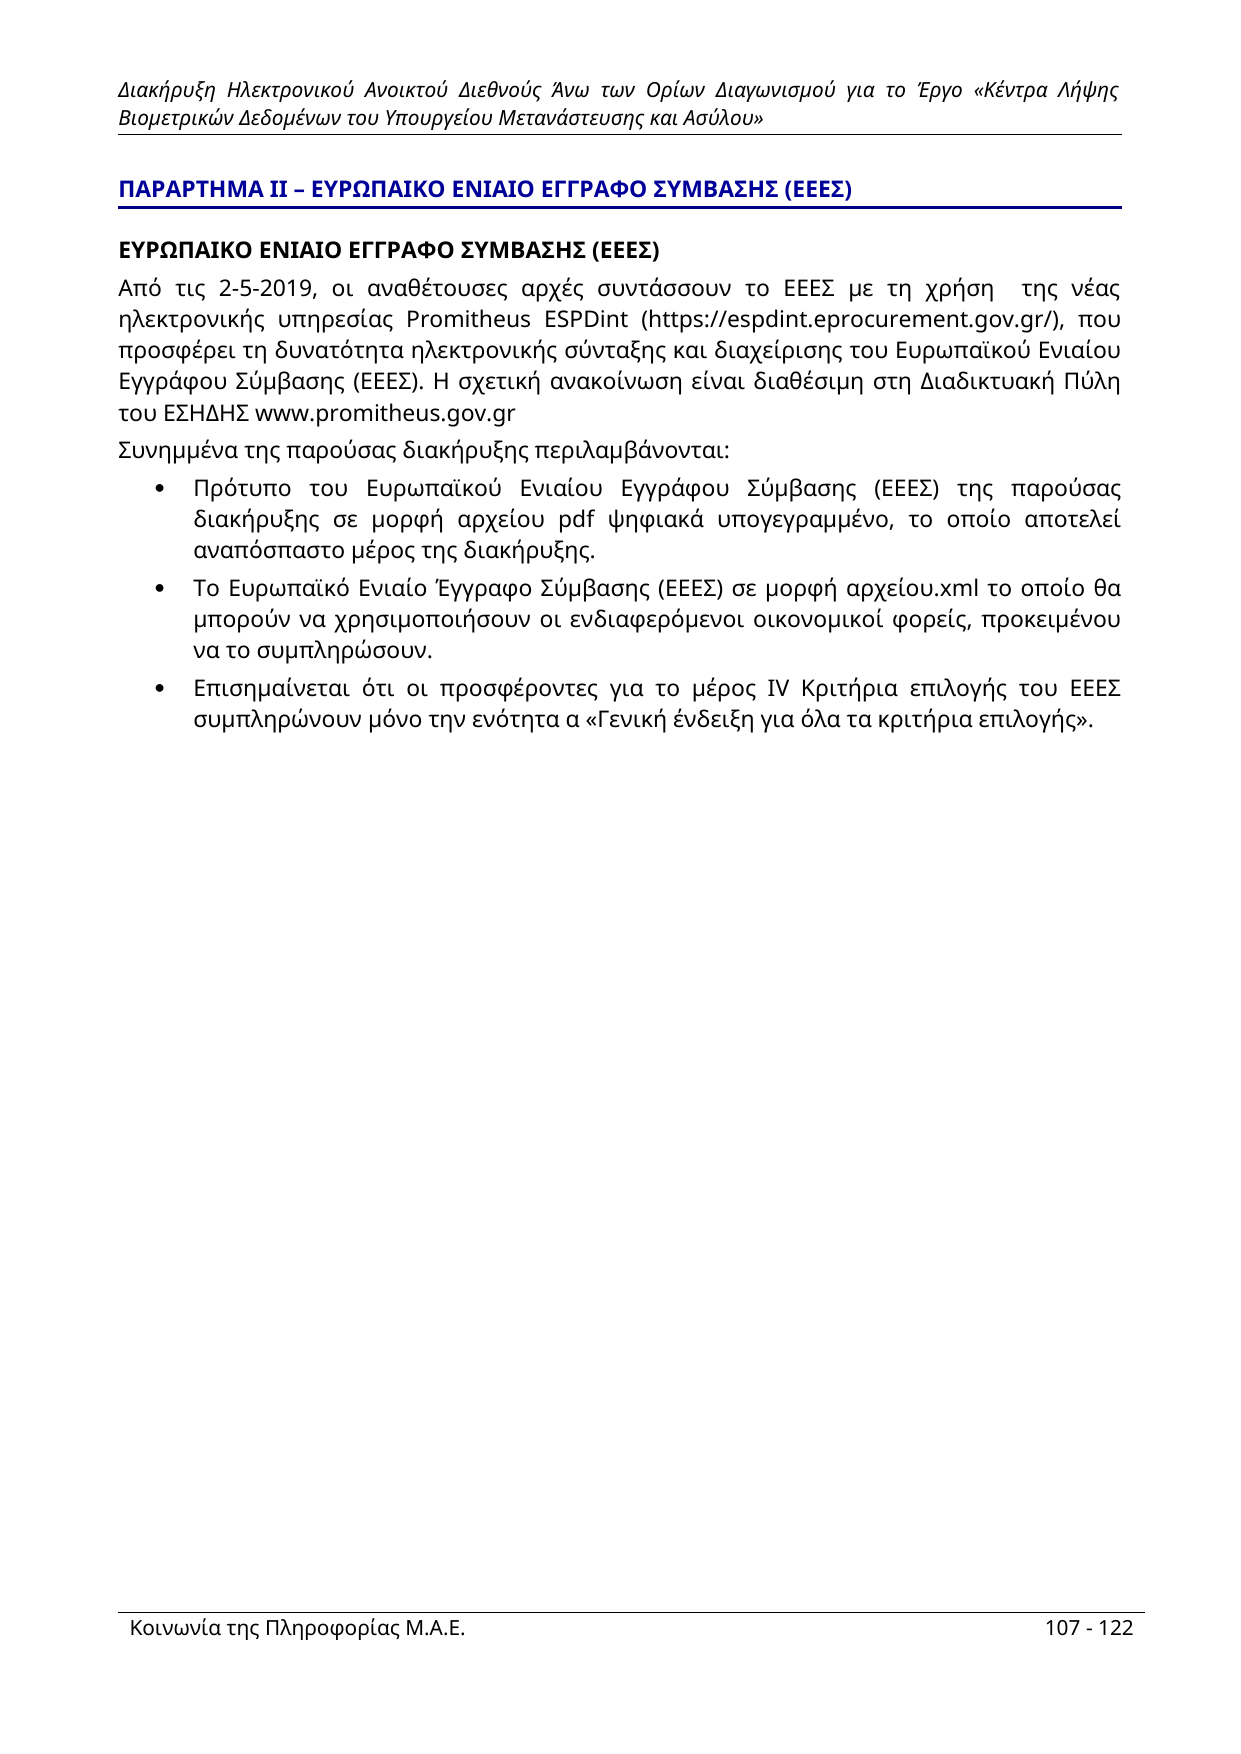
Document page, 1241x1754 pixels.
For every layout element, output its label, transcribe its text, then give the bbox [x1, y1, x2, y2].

text Από τις 2-5-2019, οι αναθέτουσες αρχές συντάσσουν το ΕΕΕΣ με τη χρήση της νέας ηλεκτρονικής υπηρεσίας Promitheus ESPDint (https://espdint.eprocurement.gov.gr/), που προσφέρει τη δυνατότητα ηλεκτρονικής σύνταξης και διαχείρισης του Ευρωπαϊκού Ενιαίου Εγγράφου Σύμβασης (ΕΕΕΣ). Η σχετική ανακοίνωση είναι διαθέσιμη στη Διαδικτυακή Πύλη του ΕΣΗΔΗΣ www.promitheus.gov.gr [118, 271, 1122, 428]
list Επισημαίνεται ότι οι προσφέροντες για το μέρος IV Κριτήρια επιλογής του ΕΕΕΣ συμπληρώνουν μόνο την ενότητα α «Γενική ένδειξη για όλα τα κριτήρια επιλογής». [156, 671, 1122, 734]
text Συνημμένα της παρούσας διακήρυξης περιλαμβάνονται: [118, 434, 1122, 465]
subtitle ΕΥΡΩΠΑΙΚΟ ΕΝΙΑΙΟ ΕΓΓΡΑΦΟ ΣΥΜΒΑΣΗΣ (ΕΕΕΣ) [118, 234, 1122, 265]
list Πρότυπο του Ευρωπαϊκού Ενιαίου Εγγράφου Σύμβασης (ΕΕΕΣ) της παρούσας διακήρυξης σε μορφή αρχείου pdf ψηφιακά υπογεγραμμένο, το οποίο αποτελεί αναπόσπαστο μέρος της διακήρυξης. [156, 471, 1122, 565]
subtitle ΠΑΡΑΡΤΗΜΑ ΙI – ΕΥΡΩΠΑΙΚΟ ΕΝΙΑΙΟ ΕΓΓΡΑΦΟ ΣΥΜΒΑΣΗΣ (ΕΕΕΣ) [118, 172, 1122, 206]
list Το Ευρωπαϊκό Ενιαίο Έγγραφο Σύμβασης (ΕΕΕΣ) σε μορφή αρχείου.xml το οποίο θα μπορούν να χρησιμοποιήσουν οι ενδιαφερόμενοι οικονομικοί φορείς, προκειμένου να το συμπληρώσουν. [156, 571, 1122, 665]
